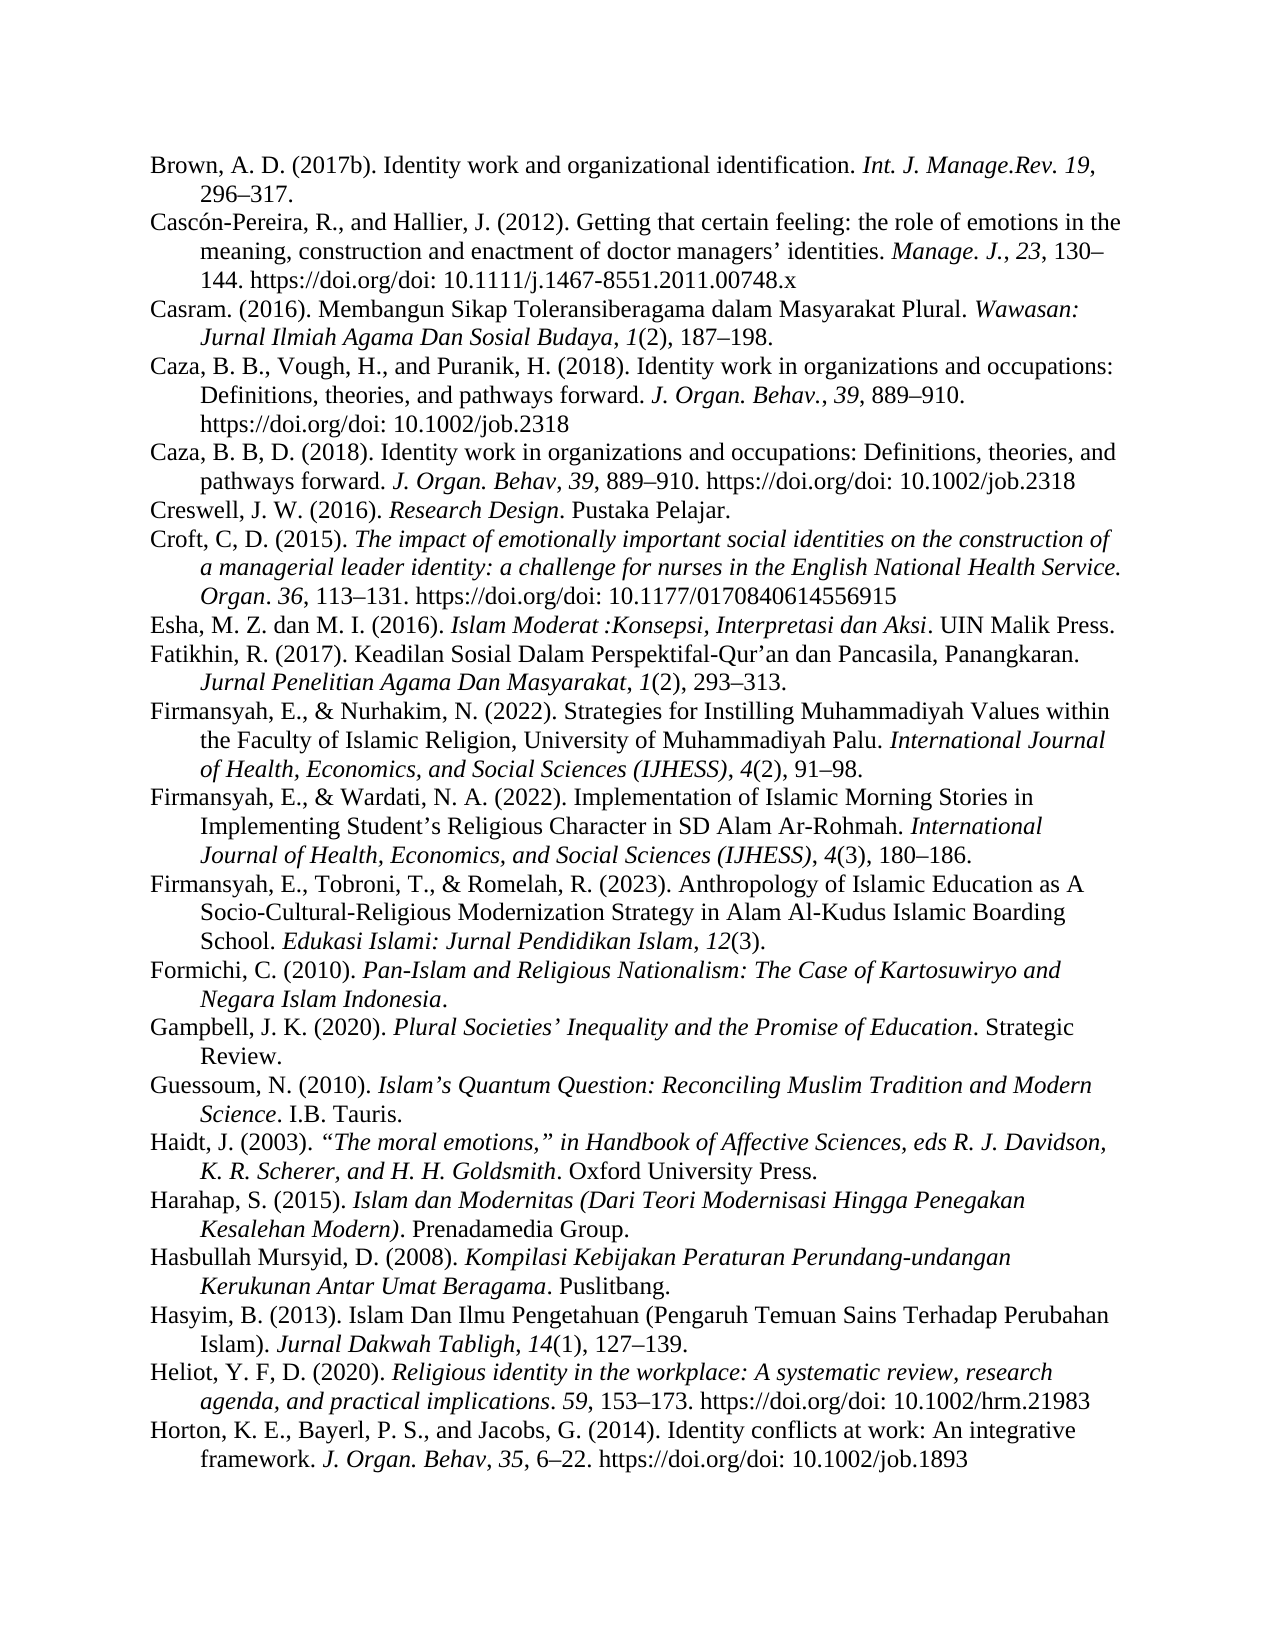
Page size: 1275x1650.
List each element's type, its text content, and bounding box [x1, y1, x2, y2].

text Hasbullah Mursyid, D. (2008). Kompilasi Kebijakan Peraturan Perundang-undangan Kerukunan Antar Umat Beragama. Puslitbang. [150, 1242, 1125, 1300]
text Caza, B. B, D. (2018). Identity work in organizations and occupations: Definitions, theories, and pathways forward. J. Organ. Behav, 39, 889–910. https://doi.org/doi: 10.1002/job.2318 [150, 437, 1125, 495]
text Guessoum, N. (2010). Islam’s Quantum Question: Reconciling Muslim Tradition and Modern Science. I.B. Tauris. [150, 1070, 1125, 1127]
text Caza, B. B., Vough, H., and Puranik, H. (2018). Identity work in organizations and occupations: Definitions, theories, and pathways forward. J. Organ. Behav., 39, 889–910. https://doi.org/doi: 10.1002/job.2318 [150, 351, 1125, 437]
text Harahap, S. (2015). Islam dan Modernitas (Dari Teori Modernisasi Hingga Penegakan Kesalehan Modern). Prenadamedia Group. [150, 1185, 1125, 1242]
text Esha, M. Z. dan M. I. (2016). Islam Moderat :Konsepsi, Interpretasi dan Aksi. UIN Malik Press. [150, 610, 1125, 639]
text Creswell, J. W. (2016). Research Design. Pustaka Pelajar. [150, 495, 1125, 524]
text Croft, C, D. (2015). The impact of emotionally important social identities on the construction of a managerial leader identity: a challenge for nurses in the English National Health Service. Organ. 36, 113–131. https://doi.org/doi: 10.1177/0170840614556915 [150, 524, 1125, 610]
text Fatikhin, R. (2017). Keadilan Sosial Dalam Perspektifal-Qur’an dan Pancasila, Panangkaran. Jurnal Penelitian Agama Dan Masyarakat, 1(2), 293–313. [150, 639, 1125, 696]
text Gampbell, J. K. (2020). Plural Societies’ Inequality and the Promise of Education. Strategic Review. [150, 1012, 1125, 1070]
text Formichi, C. (2010). Pan-Islam and Religious Nationalism: The Case of Kartosuwiryo and Negara Islam Indonesia. [150, 955, 1125, 1012]
text Firmansyah, E., Tobroni, T., & Romelah, R. (2023). Anthropology of Islamic Education as A Socio-Cultural-Religious Modernization Strategy in Alam Al-Kudus Islamic Boarding School. Edukasi Islami: Jurnal Pendidikan Islam, 12(3). [150, 869, 1125, 955]
text Hasyim, B. (2013). Islam Dan Ilmu Pengetahuan (Pengaruh Temuan Sains Terhadap Perubahan Islam). Jurnal Dakwah Tabligh, 14(1), 127–139. [150, 1300, 1125, 1357]
text Heliot, Y. F, D. (2020). Religious identity in the workplace: A systematic review, research agenda, and practical implications. 59, 153–173. https://doi.org/doi: 10.1002/hrm.21983 [150, 1357, 1125, 1415]
text Firmansyah, E., & Wardati, N. A. (2022). Implementation of Islamic Morning Stories in Implementing Student’s Religious Character in SD Alam Ar-Rohmah. International Journal of Health, Economics, and Social Sciences (IJHESS), 4(3), 180–186. [150, 782, 1125, 869]
text Brown, A. D. (2017b). Identity work and organizational identification. Int. J. Manage.Rev. 19, 296–317. [150, 150, 1125, 207]
text Haidt, J. (2003). “The moral emotions,” in Handbook of Affective Sciences, eds R. J. Davidson, K. R. Scherer, and H. H. Goldsmith. Oxford University Press. [150, 1127, 1125, 1185]
text Cascón-Pereira, R., and Hallier, J. (2012). Getting that certain feeling: the role of emotions in the meaning, construction and enactment of doctor managers’ identities. Manage. J., 23, 130–144. https://doi.org/doi: 10.1111/j.1467-8551.2011.00748.x [150, 207, 1125, 294]
text Casram. (2016). Membangun Sikap Toleransiberagama dalam Masyarakat Plural. Wawasan: Jurnal Ilmiah Agama Dan Sosial Budaya, 1(2), 187–198. [150, 294, 1125, 351]
text Horton, K. E., Bayerl, P. S., and Jacobs, G. (2014). Identity conflicts at work: An integrative framework. J. Organ. Behav, 35, 6–22. https://doi.org/doi: 10.1002/job.1893 [150, 1415, 1125, 1472]
text Firmansyah, E., & Nurhakim, N. (2022). Strategies for Instilling Muhammadiyah Values within the Faculty of Islamic Religion, University of Muhammadiyah Palu. International Journal of Health, Economics, and Social Sciences (IJHESS), 4(2), 91–98. [150, 696, 1125, 782]
